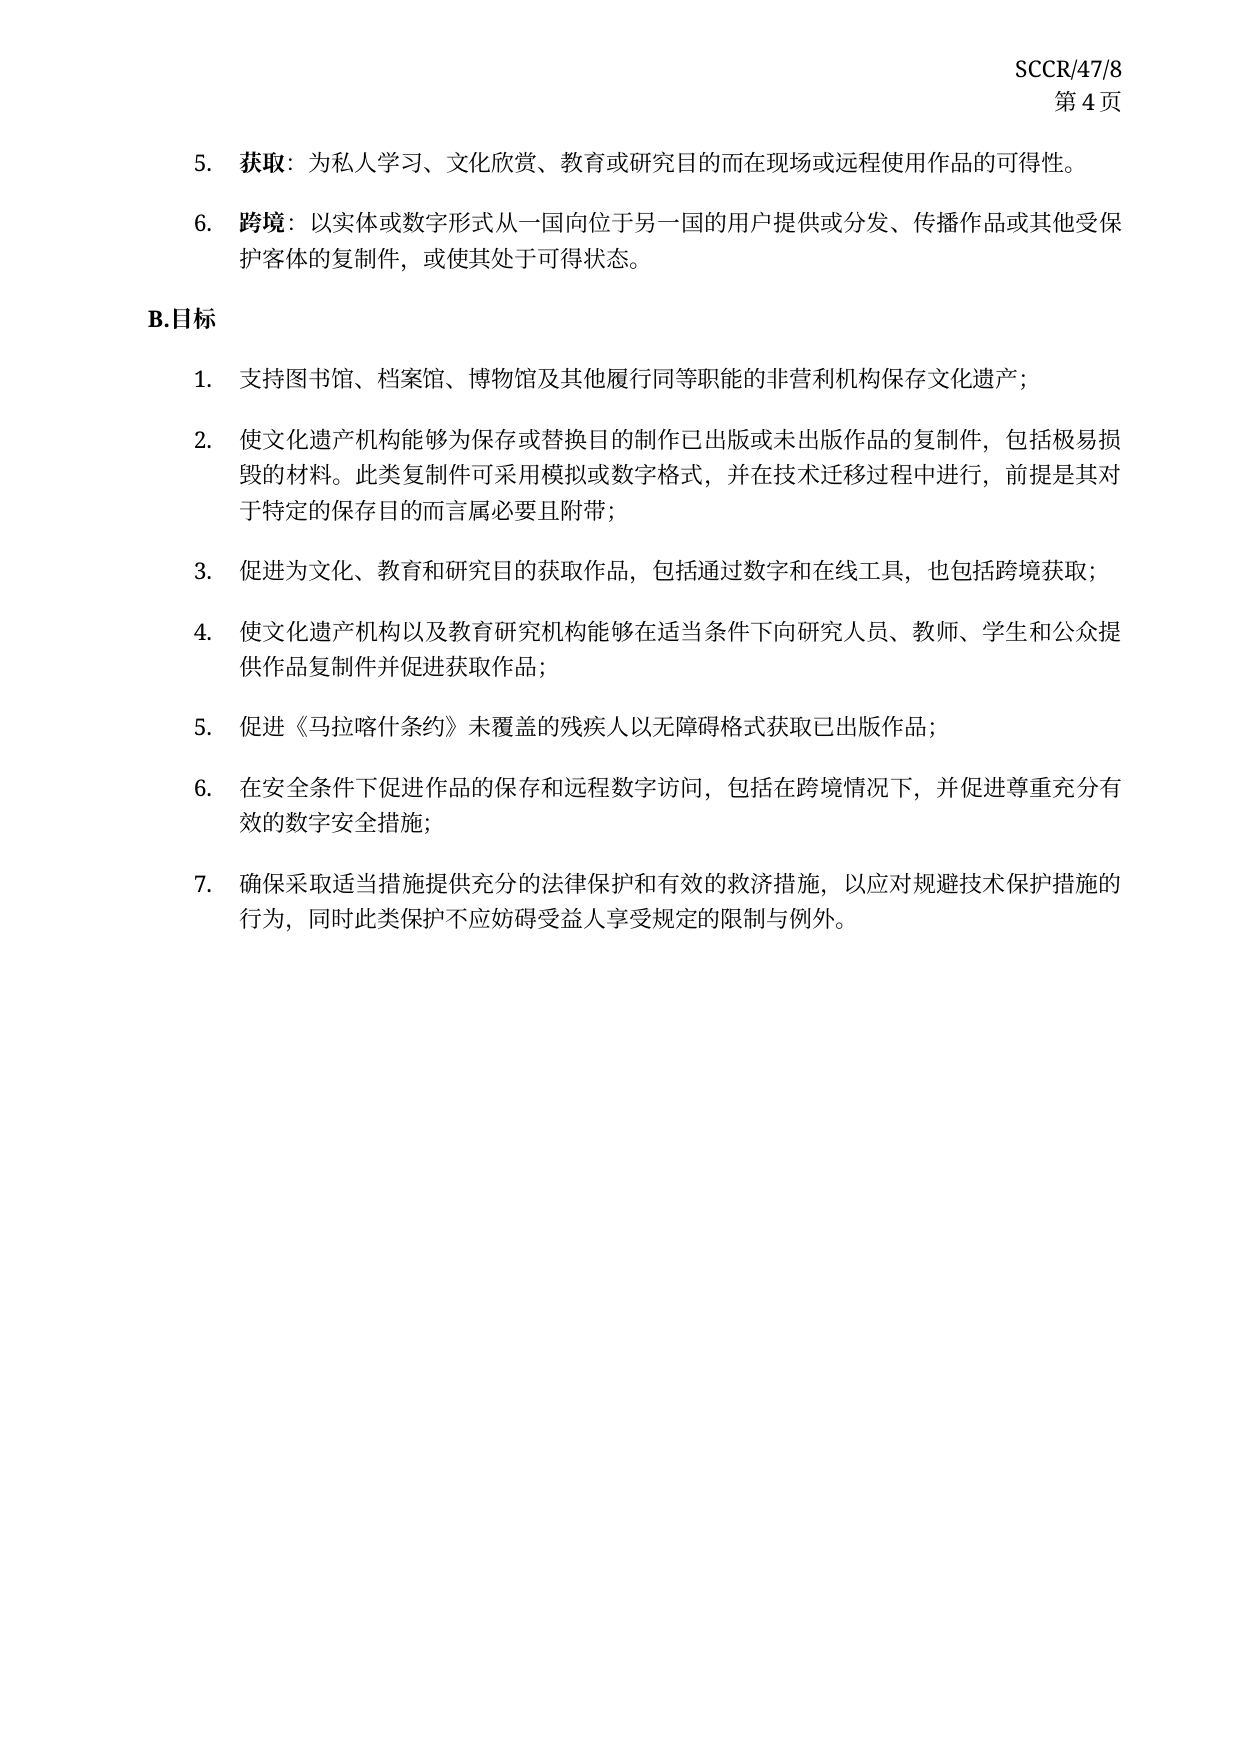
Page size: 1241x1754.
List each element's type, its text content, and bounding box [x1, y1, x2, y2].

list 促进为文化、教育和研究目的获取作品，包括通过数字和在线工具，也包括跨境获取； [193, 551, 1122, 586]
text B.目标 [148, 299, 1122, 334]
list 使文化遗产机构以及教育研究机构能够在适当条件下向研究人员、教师、学生和公众提供作品复制件并促进获取作品； [193, 611, 1122, 682]
list 获取：为私人学习、文化欣赏、教育或研究目的而在现场或远程使用作品的可得性。 [193, 142, 1122, 178]
list 使文化遗产机构能够为保存或替换目的制作已出版或未出版作品的复制件，包括极易损毁的材料。此类复制件可采用模拟或数字格式，并在技术迁移过程中进行，前提是其对于特定的保存目的而言属必要且附带； [193, 419, 1122, 526]
list 在安全条件下促进作品的保存和远程数字访问，包括在跨境情况下，并促进尊重充分有效的数字安全措施； [193, 767, 1122, 838]
list 支持图书馆、档案馆、博物馆及其他履行同等职能的非营利机构保存文化遗产； [193, 359, 1122, 394]
list 促进《马拉喀什条约》未覆盖的残疾人以无障碍格式获取已出版作品； [193, 707, 1122, 742]
list 确保采取适当措施提供充分的法律保护和有效的救济措施，以应对规避技术保护措施的行为，同时此类保护不应妨碍受益人享受规定的限制与例外。 [193, 863, 1122, 934]
list 跨境：以实体或数字形式从一国向位于另一国的用户提供或分发、传播作品或其他受保护客体的复制件，或使其处于可得状态。 [193, 203, 1122, 274]
